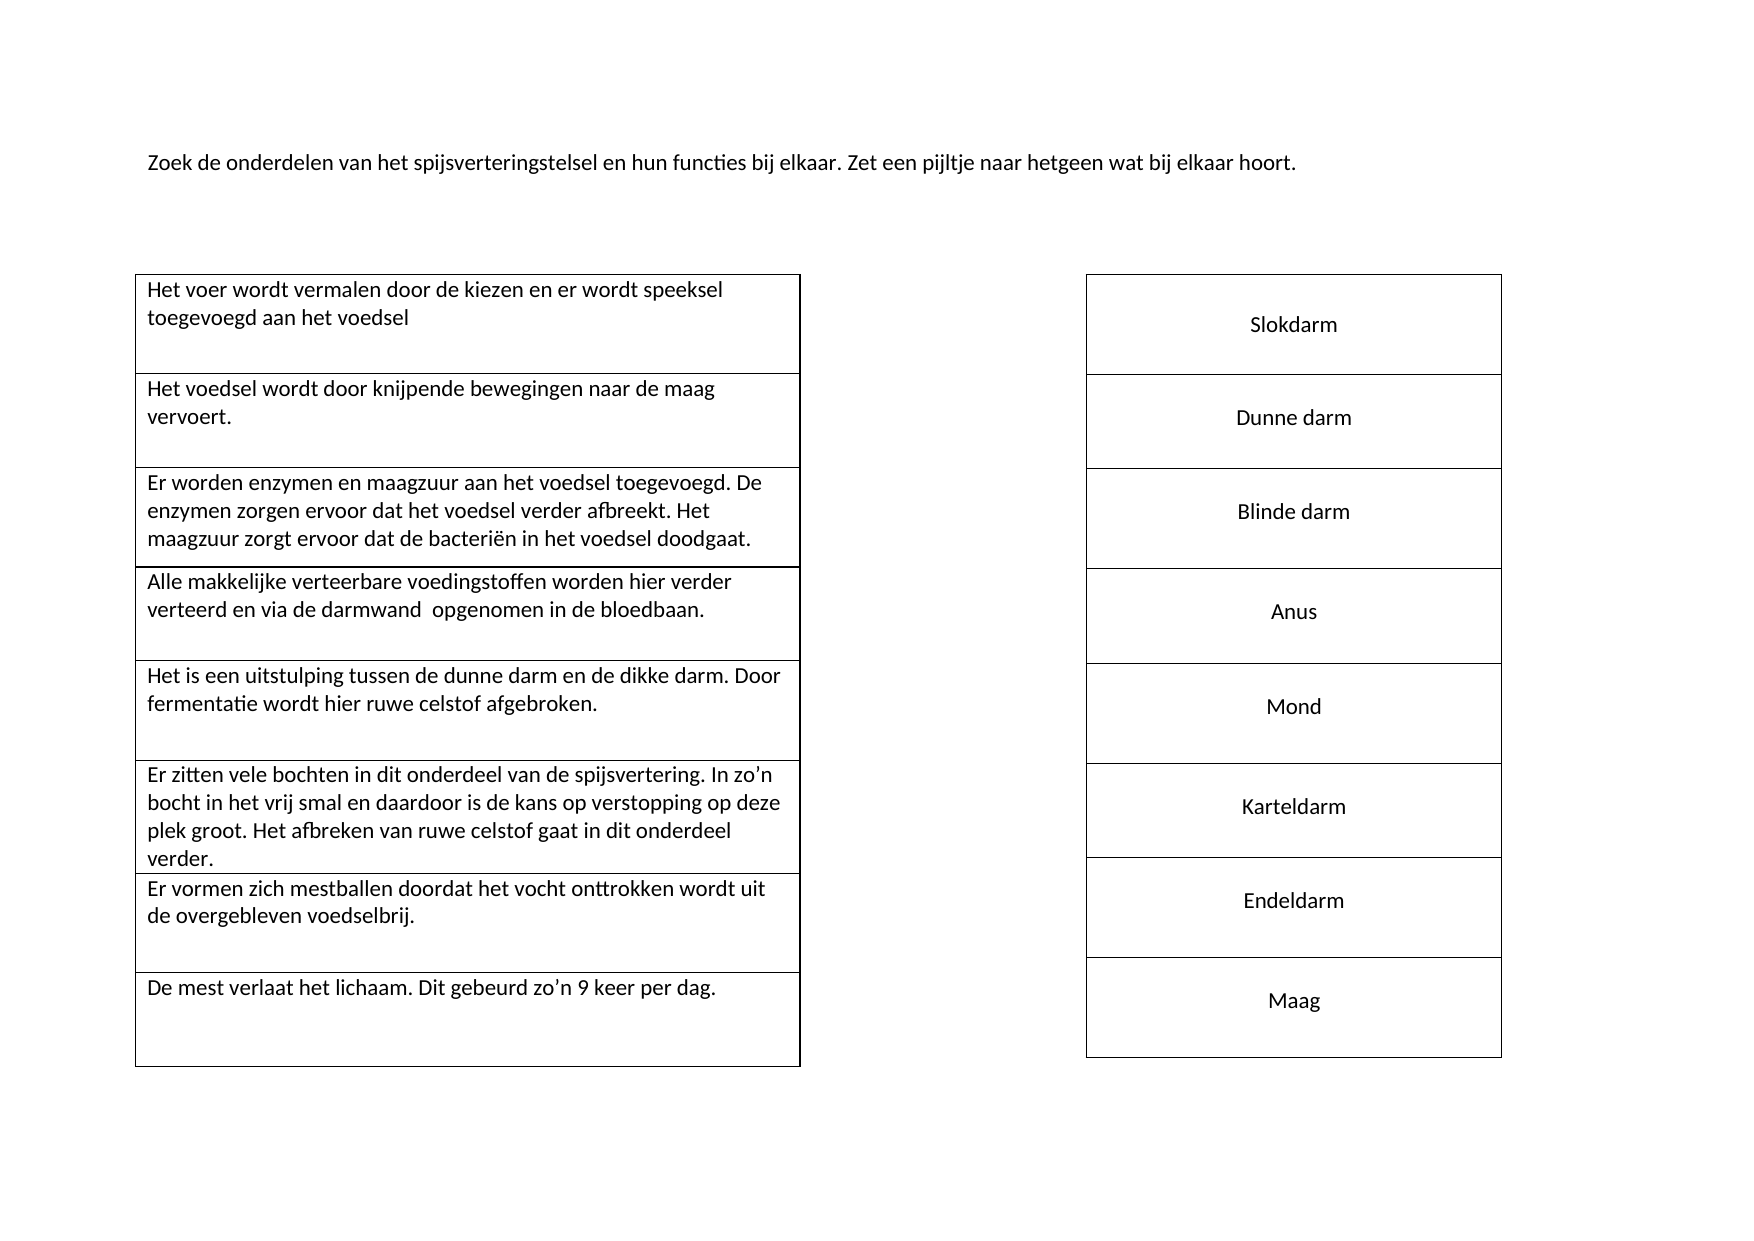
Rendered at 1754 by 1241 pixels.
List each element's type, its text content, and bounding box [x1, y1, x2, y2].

table_header Slokdarm [1087, 275, 1501, 374]
table_cell Blinde darm [1087, 469, 1501, 568]
table_cell De mest verlaat het lichaam. Dit gebeurd zo’n 9 keer per dag. [136, 973, 799, 1066]
table_cell Maag [1087, 958, 1501, 1057]
text Zoek de onderdelen van het spijsverteringstelsel en hun functies bij elkaar. Zet een pijltje naar hetgeen wat bij elkaar hoort. [148, 148, 1606, 176]
table_cell Het is een uitstulping tussen de dunne darm en de dikke darm. Door fermentatie wordt hier ruwe celstof afgebroken. [136, 661, 799, 759]
table_cell Mond [1087, 664, 1501, 763]
table_cell Alle makkelijke verteerbare voedingstoffen worden hier verder verteerd en via de darmwand opgenomen in de bloedbaan. [136, 568, 799, 660]
table_cell Karteldarm [1087, 764, 1501, 857]
table_cell Anus [1087, 569, 1501, 663]
table_cell Er zitten vele bochten in dit onderdeel van de spijsvertering. In zo’n bocht in het vrij smal en daardoor is de kans op verstopping op deze plek groot. Het afbreken van ruwe celstof gaat in dit onderdeel verder. [136, 761, 799, 873]
table_cell Endeldarm [1087, 858, 1501, 957]
table_cell Er vormen zich mestballen doordat het vocht onttrokken wordt uit de overgebleven voedselbrij. [136, 874, 799, 972]
table_cell Het voedsel wordt door knijpende bewegingen naar de maag vervoert. [136, 374, 799, 467]
table_header Het voer wordt vermalen door de kiezen en er wordt speeksel toegevoegd aan het voedsel [136, 275, 799, 373]
table_cell Dunne darm [1087, 375, 1501, 468]
table_cell Er worden enzymen en maagzuur aan het voedsel toegevoegd. De enzymen zorgen ervoor dat het voedsel verder afbreekt. Het maagzuur zorgt ervoor dat de bacteriën in het voedsel doodgaat. [136, 468, 799, 566]
